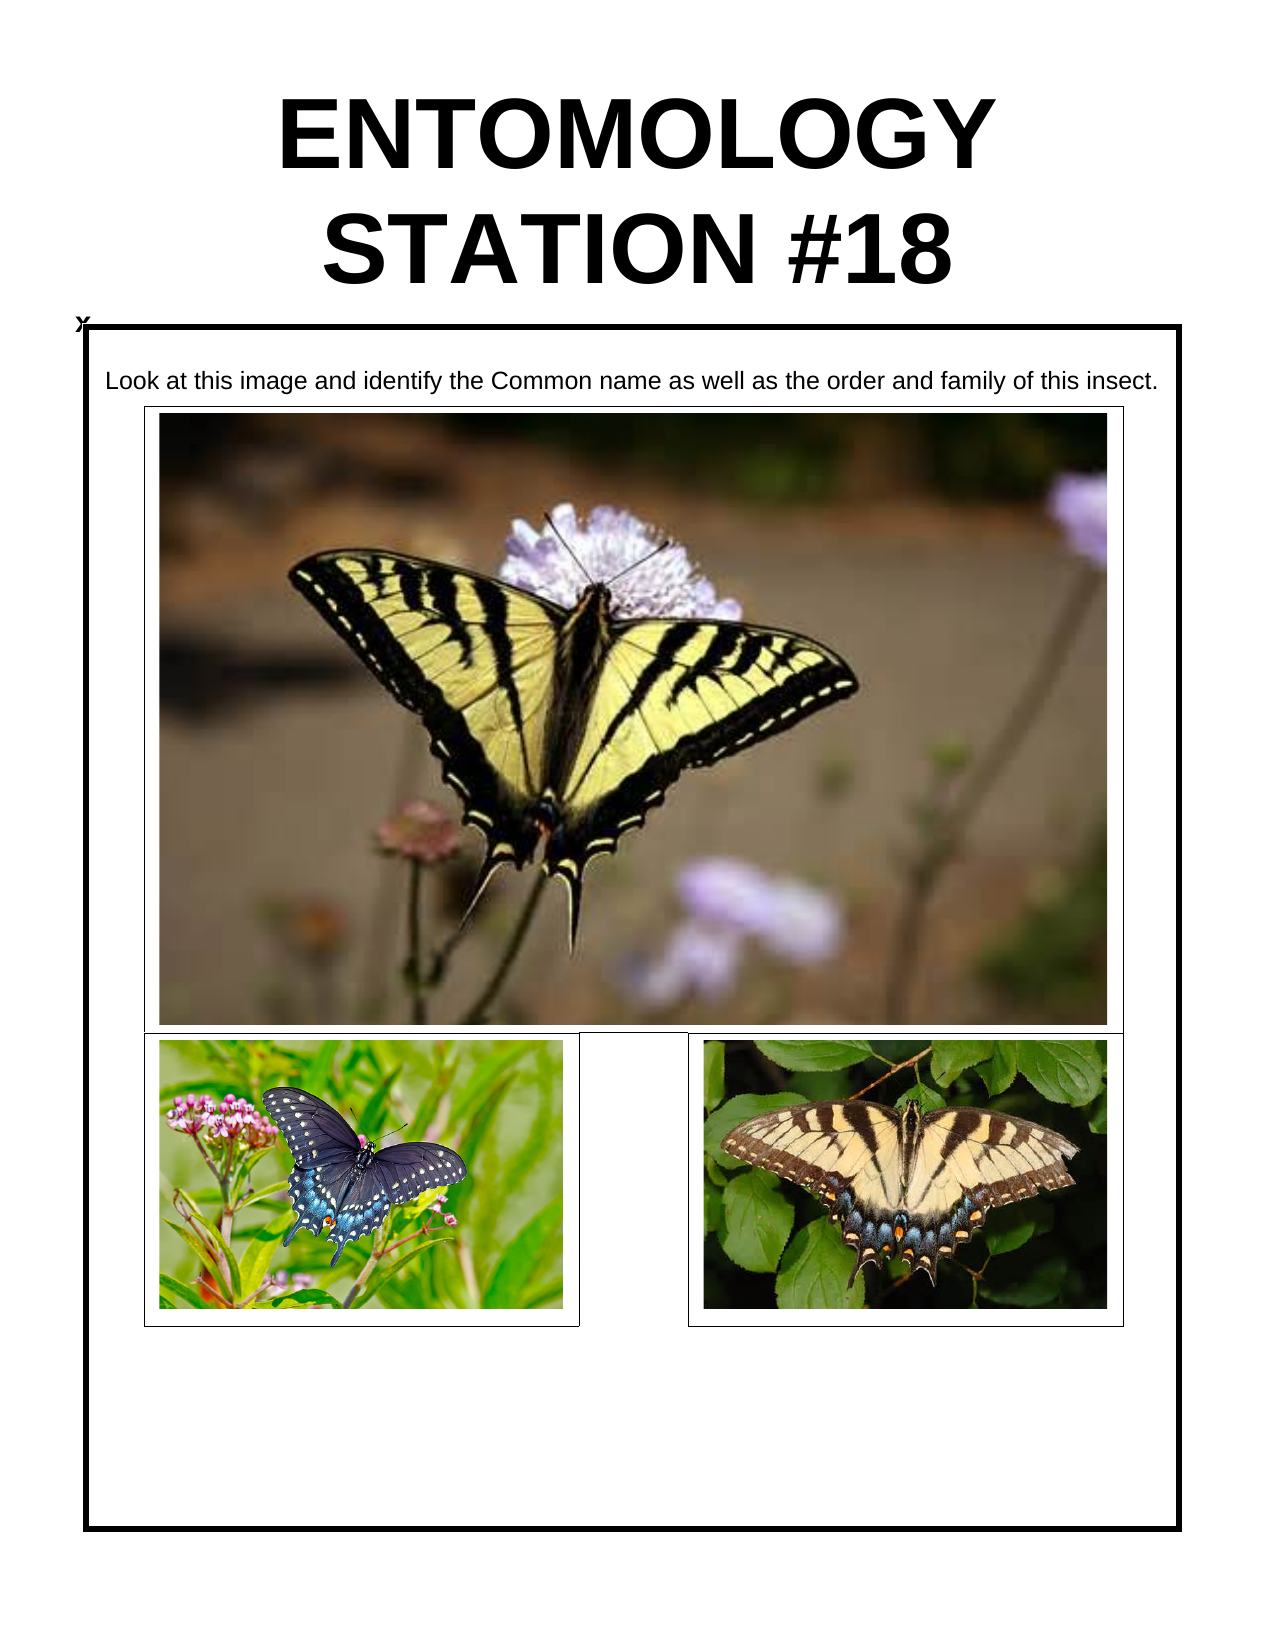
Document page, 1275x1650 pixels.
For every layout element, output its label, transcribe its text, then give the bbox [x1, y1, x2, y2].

picture [703, 1040, 1108, 1309]
picture [159, 1040, 563, 1309]
text STATION #18 [75, 190, 1200, 305]
picture [159, 413, 1108, 1025]
text ENTOMOLOGY [75, 75, 1200, 190]
text x [75, 305, 1200, 338]
